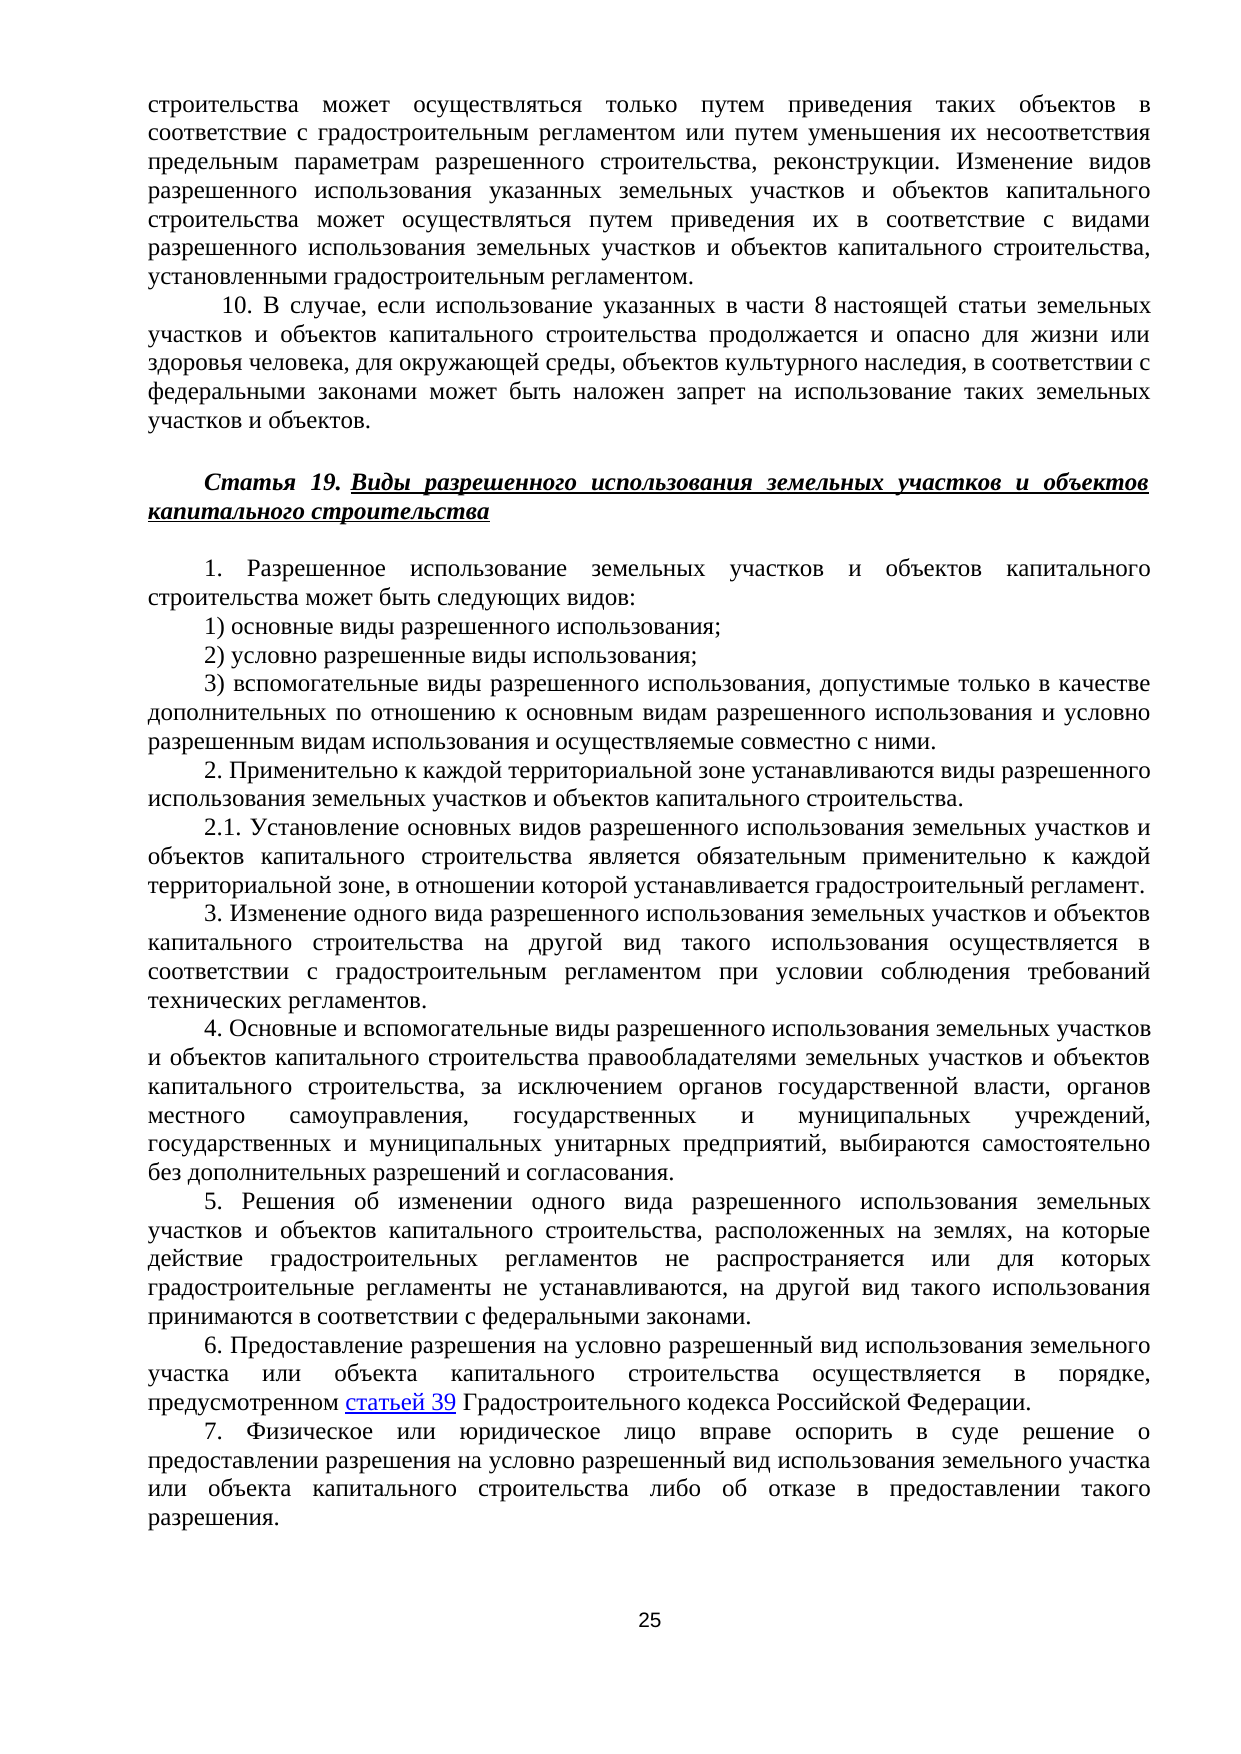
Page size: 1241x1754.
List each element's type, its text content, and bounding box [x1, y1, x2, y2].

text 5. Решения об изменении одного вида разрешенного использования земельных участков и объектов капитального строительства, расположенных на землях, на которые действие градостроительных регламентов не распространяется или для которых градостроительные регламенты не устанавливаются, на другой вид такого использования принимаются в соответствии с федеральными законами. [148, 1186, 1152, 1330]
text 1. Разрешенное использование земельных участков и объектов капитального строительства может быть следующих видов: [148, 553, 1152, 611]
text 6. Предоставление разрешения на условно разрешенный вид использования земельного участка или объекта капитального строительства осуществляется в порядке, предусмотренном статьей 39 Градостроительного кодекса Российской Федерации. [148, 1330, 1152, 1416]
text 2) условно разрешенные виды использования; [148, 640, 1152, 668]
text 10. В случае, если использование указанных в части 8 настоящей статьи земельных участков и объектов капитального строительства продолжается и опасно для жизни или здоровья человека, для окружающей среды, объектов культурного наследия, в соответствии с федеральными законами может быть наложен запрет на использование таких земельных участков и объектов. [148, 290, 1152, 434]
text 2. Применительно к каждой территориальной зоне устанавливаются виды разрешенного использования земельных участков и объектов капитального строительства. [148, 755, 1152, 812]
text 1) основные виды разрешенного использования; [148, 611, 1152, 640]
text 2.1. Установление основных видов разрешенного использования земельных участков и объектов капитального строительства является обязательным применительно к каждой территориальной зоне, в отношении которой устанавливается градостроительный регламент. [148, 812, 1152, 898]
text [148, 89, 1152, 290]
text 3) вспомогательные виды разрешенного использования, допустимые только в качестве дополнительных по отношению к основным видам разрешенного использования и условно разрешенным видам использования и осуществляемые совместно с ними. [148, 668, 1152, 755]
text 4. Основные и вспомогательные виды разрешенного использования земельных участков и объектов капитального строительства правообладателями земельных участков и объектов капитального строительства, за исключением органов государственной власти, органов местного самоуправления, государственных и муниципальных учреждений, государственных и муниципальных унитарных предприятий, выбираются самостоятельно без дополнительных разрешений и согласования. [148, 1013, 1152, 1186]
text Статья 19. Виды разрешенного использования земельных участков и объектов капитального строительства [490, 467, 1152, 525]
text 7. Физическое или юридическое лицо вправе оспорить в суде решение о предоставлении разрешения на условно разрешенный вид использования земельного участка или объекта капитального строительства либо об отказе в предоставлении такого разрешения. [148, 1416, 1152, 1531]
text 3. Изменение одного вида разрешенного использования земельных участков и объектов капитального строительства на другой вид такого использования осуществляется в соответствии с градостроительным регламентом при условии соблюдения требований технических регламентов. [148, 898, 1152, 1013]
